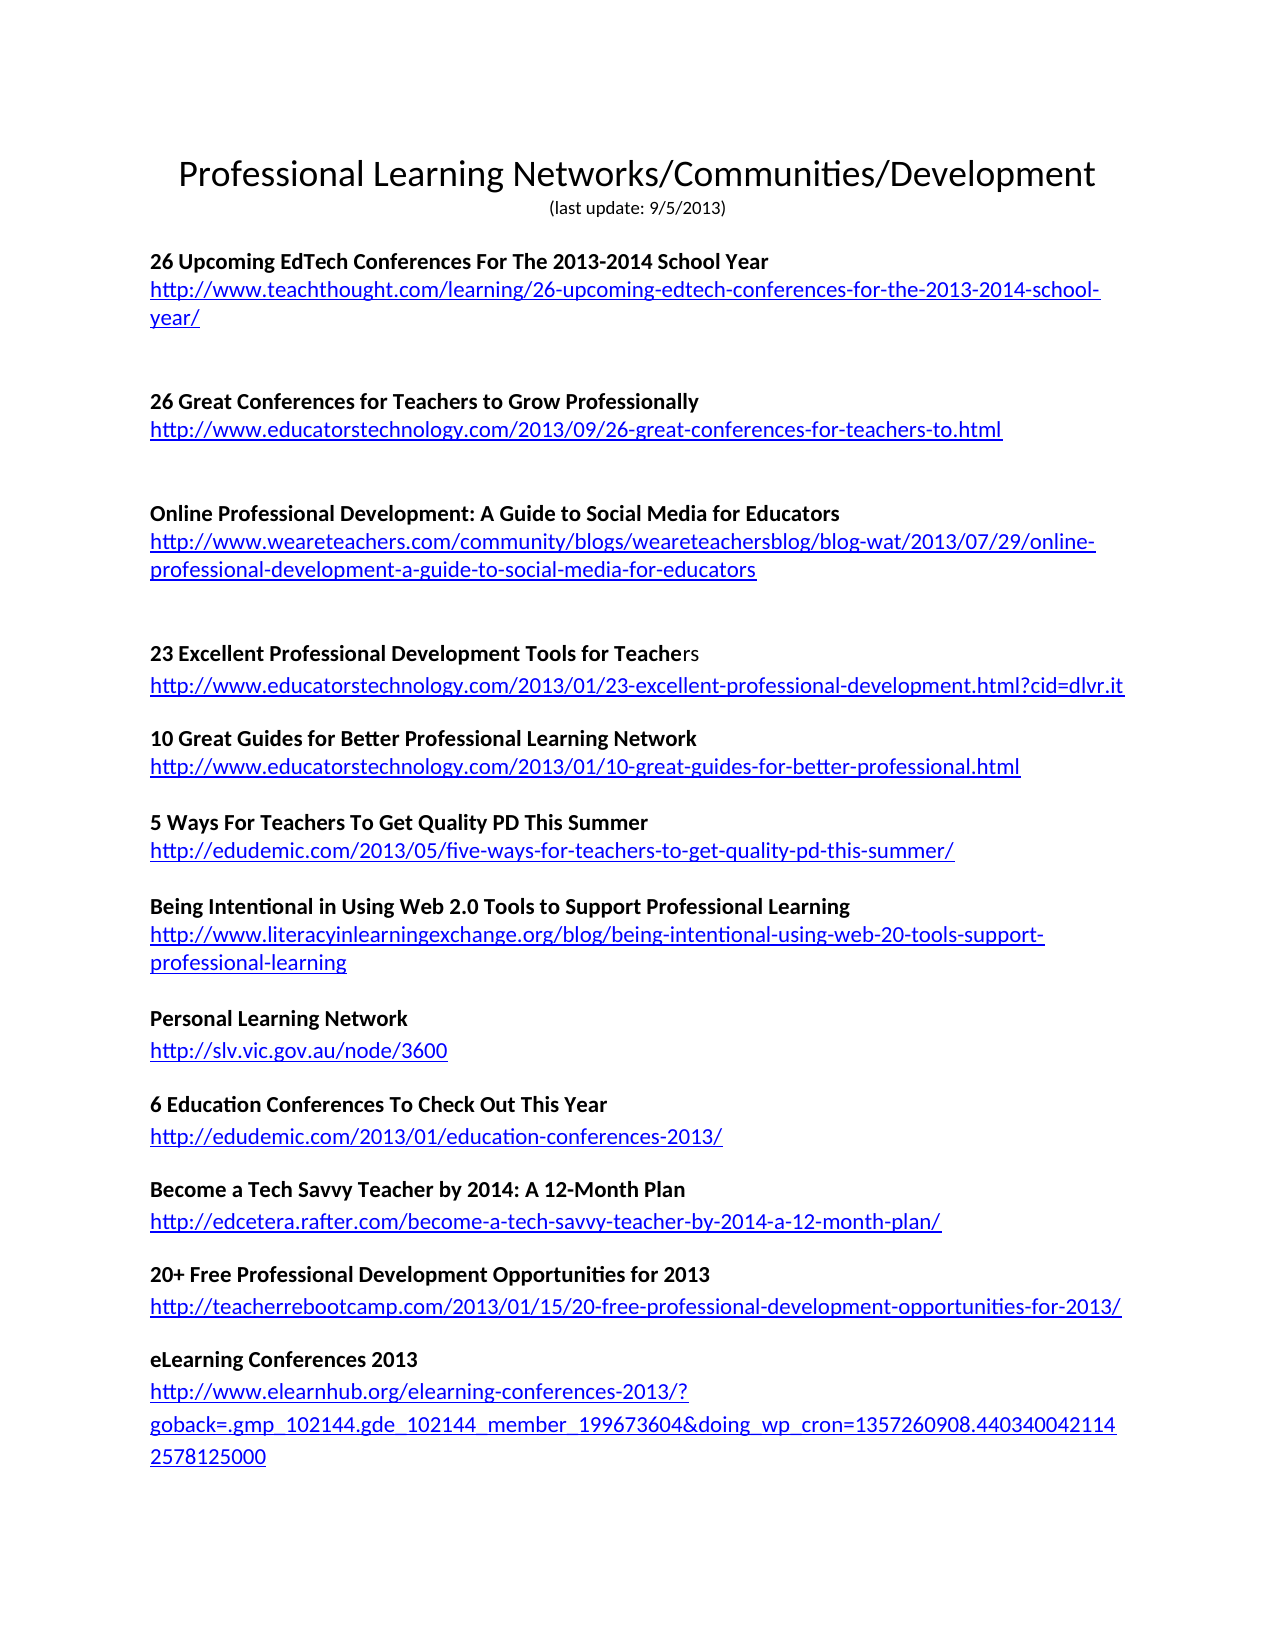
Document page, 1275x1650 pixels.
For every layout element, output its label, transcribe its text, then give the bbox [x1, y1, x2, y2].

text eLearning Conferences 2013 http://www.elearnhub.org/elearning-conferences-2013/?goback=.gmp_102144.gde_102144_member_199673604&doing_wp_cron=1357260908.4403400421142578125000 [150, 1345, 1125, 1470]
text 26 Great Conferences for Teachers to Grow Professionally http://www.educatorstechnology.com/2013/09/26-great-conferences-for-teachers-to.html [150, 387, 1125, 443]
text 23 Excellent Professional Development Tools for Teachers http://www.educatorstechnology.com/2013/01/23-excellent-professional-development.html?cid=dlvr.it [150, 639, 1125, 695]
text 20+ Free Professional Development Opportunities for 2013 http://teacherrebootcamp.com/2013/01/15/20-free-professional-development-opportunities-for-2013/ [150, 1260, 1125, 1320]
text Online Professional Development: A Guide to Social Media for Educators http://www.weareteachers.com/community/blogs/weareteachersblog/blog-wat/2013/07/29/online-professional-development-a-guide-to-social-media-for-educators [150, 499, 1125, 583]
text Professional Learning Networks/Communities/Development [150, 150, 1125, 196]
text 6 Education Conferences To Check Out This Year http://edudemic.com/2013/01/education-conferences-2013/ [150, 1090, 1125, 1150]
text 26 Upcoming EdTech Conferences For The 2013-2014 School Year http://www.teachthought.com/learning/26-upcoming-edtech-conferences-for-the-2013-2014-school-year/ [150, 247, 1125, 331]
text (last update: 9/5/2013) [150, 196, 1125, 219]
text Personal Learning Network http://slv.vic.gov.au/node/3600 [150, 1004, 1125, 1065]
text 10 Great Guides for Better Professional Learning Network http://www.educatorstechnology.com/2013/01/10-great-guides-for-better-professional.html [150, 724, 1125, 780]
text Being Intentional in Using Web 2.0 Tools to Support Professional Learning http://www.literacyinlearningexchange.org/blog/being-intentional-using-web-20-tools-support-professional-learning [150, 892, 1125, 976]
text Become a Tech Savvy Teacher by 2014: A 12-Month Plan http://edcetera.rafter.com/become-a-tech-savvy-teacher-by-2014-a-12-month-plan/ [150, 1175, 1125, 1235]
text 5 Ways For Teachers To Get Quality PD This Summer http://edudemic.com/2013/05/five-ways-for-teachers-to-get-quality-pd-this-summer/ [150, 808, 1125, 864]
